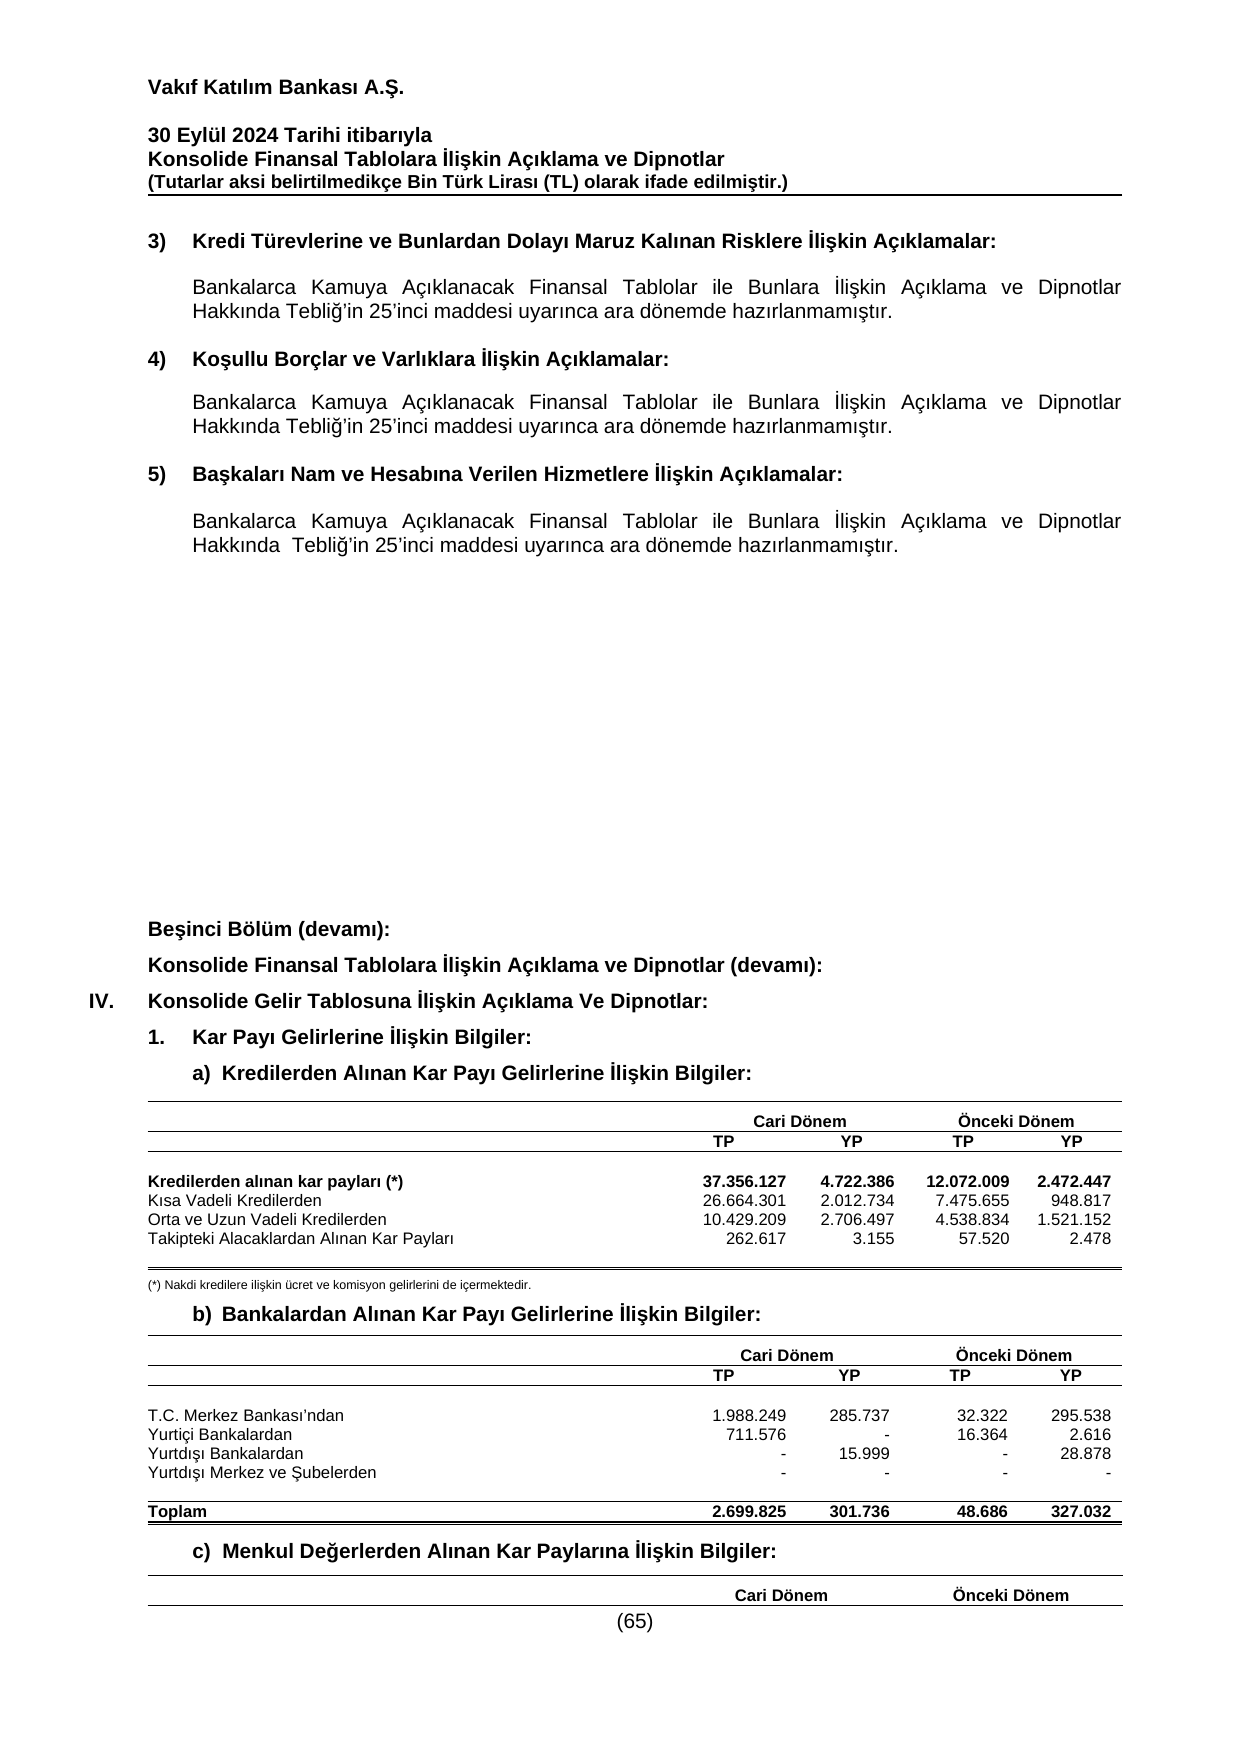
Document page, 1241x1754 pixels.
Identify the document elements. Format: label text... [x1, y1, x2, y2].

list Kredi Türevlerine ve Bunlardan Dolayı Maruz Kalınan Risklere İlişkin Açıklamalar: [148, 229, 1082, 253]
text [192, 274, 1122, 322]
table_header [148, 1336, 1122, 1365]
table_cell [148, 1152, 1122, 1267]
list Başkaları Nam ve Hesabına Verilen Hizmetlere İlişkin Açıklamalar: [148, 461, 1082, 485]
text b) Bankalardan Alınan Kar Payı Gelirlerine İlişkin Bilgiler: [192, 1302, 1122, 1326]
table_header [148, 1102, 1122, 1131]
text IV. Konsolide Gelir Tablosuna İlişkin Açıklama Ve Dipnotlar: [89, 988, 1122, 1012]
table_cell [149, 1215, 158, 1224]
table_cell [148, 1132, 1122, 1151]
text 1. Kar Payı Gelirlerine İlişkin Bilgiler: [148, 1024, 1122, 1048]
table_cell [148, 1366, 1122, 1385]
text c) Menkul Değerlerden Alınan Kar Paylarına İlişkin Bilgiler: [192, 1539, 1122, 1563]
text Beşinci Bölüm (devamı): [148, 917, 1122, 941]
text a) Kredilerden Alınan Kar Payı Gelirlerine İlişkin Bilgiler: [192, 1060, 1122, 1084]
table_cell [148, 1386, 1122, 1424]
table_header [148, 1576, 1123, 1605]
text Konsolide Finansal Tablolara İlişkin Açıklama ve Dipnotlar (devamı): [148, 953, 1122, 977]
list Koşullu Borçlar ve Varlıklara İlişkin Açıklamalar: [148, 346, 1082, 370]
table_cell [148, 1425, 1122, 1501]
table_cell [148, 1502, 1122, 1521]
text (*) Nakdi kredilere ilişkin ücret ve komisyon gelirlerini de içermektedir. [148, 1277, 1122, 1292]
